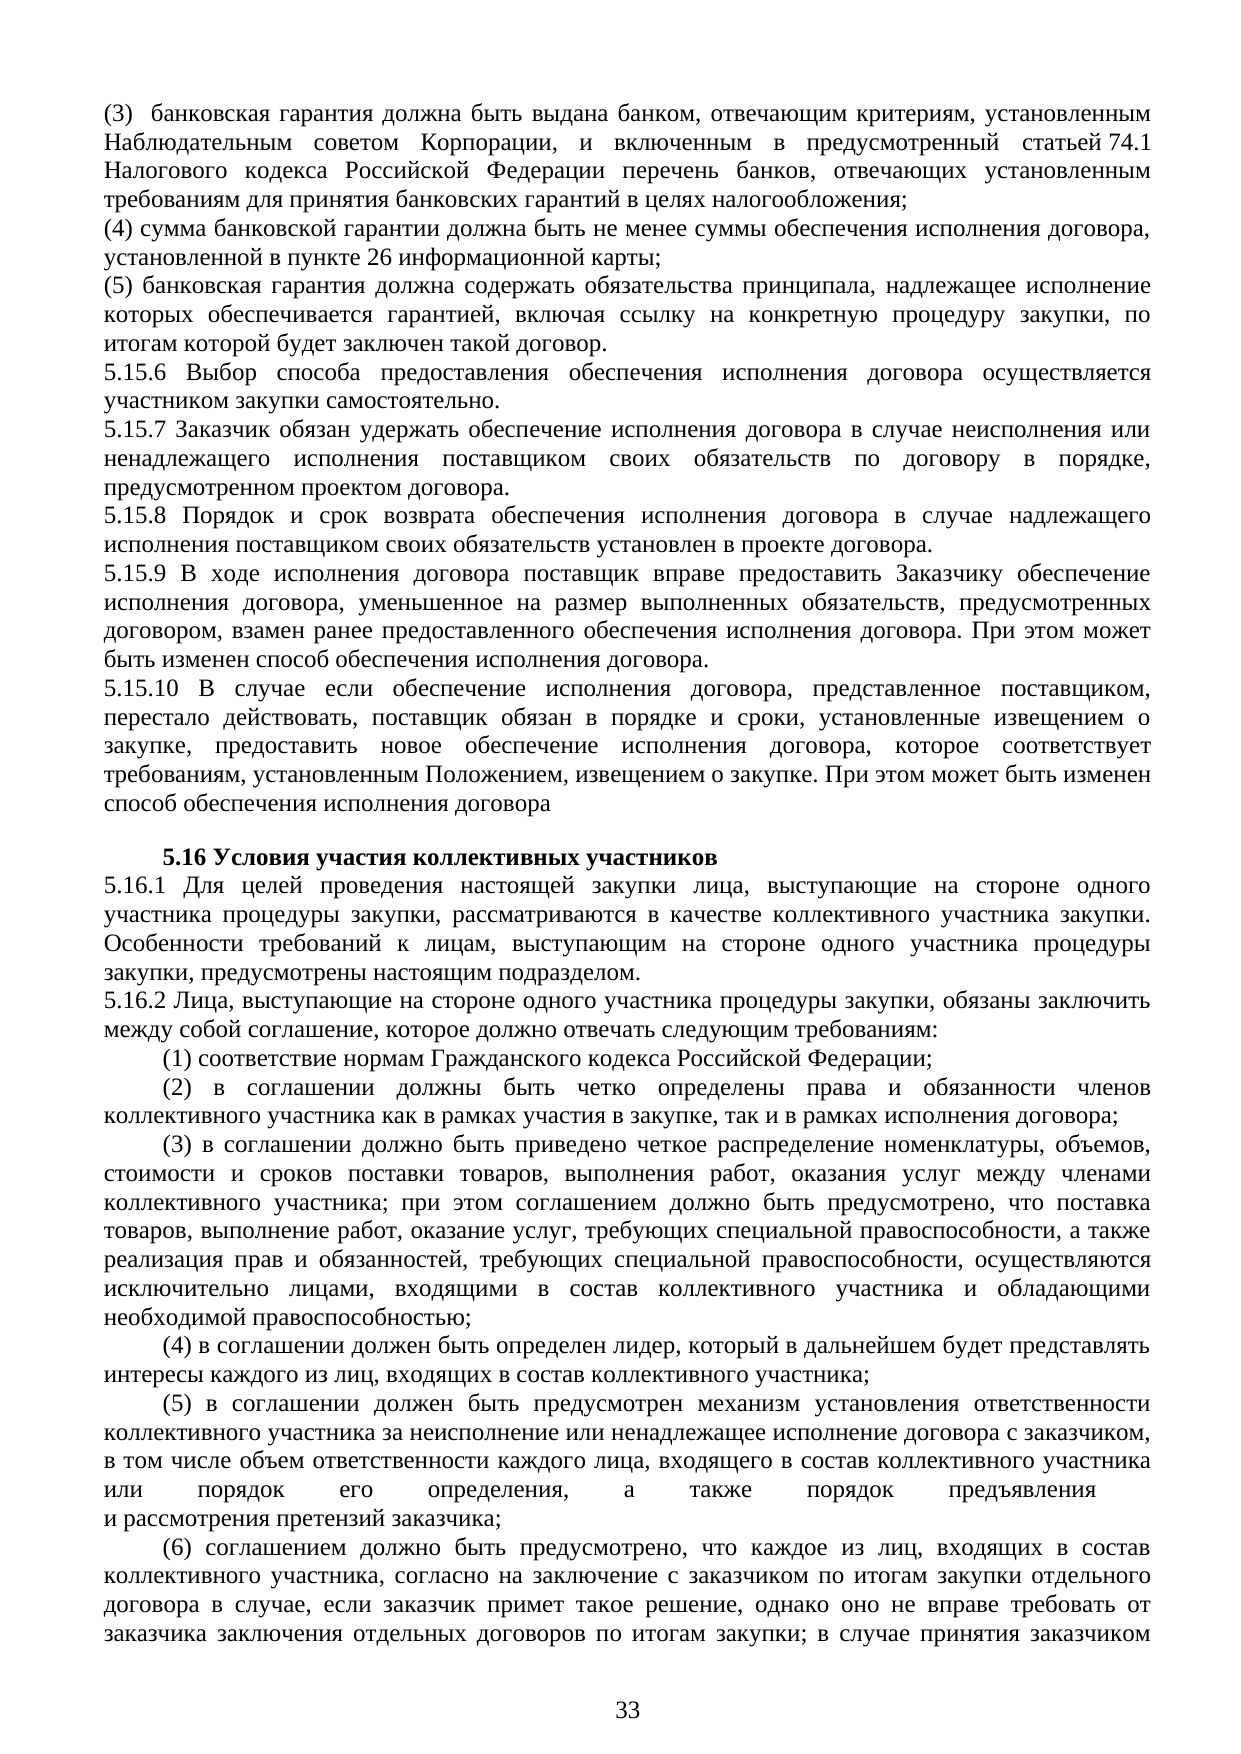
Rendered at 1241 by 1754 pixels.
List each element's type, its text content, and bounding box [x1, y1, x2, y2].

text 5.15.8 Порядок и срок возврата обеспечения исполнения договора в случае надлежащего исполнения поставщиком своих обязательств установлен в проекте договора. [103, 500, 1152, 558]
text 5.16.1 Для целей проведения настоящей закупки лица, выступающие на стороне одного участника процедуры закупки, рассматриваются в качестве коллективного участника закупки. Особенности требований к лицам, выступающим на стороне одного участника процедуры закупки, предусмотрены настоящим подразделом. [103, 870, 1152, 985]
text 5.15.9 В ходе исполнения договора поставщик вправе предоставить Заказчику обеспечение исполнения договора, уменьшенное на размер выполненных обязательств, предусмотренных договором, взамен ранее предоставленного обеспечения исполнения договора. При этом может быть изменен способ обеспечения исполнения договора. [103, 558, 1152, 673]
text 5.15.7 Заказчик обязан удержать обеспечение исполнения договора в случае неисполнения или ненадлежащего исполнения поставщиком своих обязательств по договору в порядке, предусмотренном проектом договора. [103, 414, 1152, 500]
text 5.16 Условия участия коллективных участников [162, 842, 1152, 870]
text (4) в соглашении должен быть определен лидер, который в дальнейшем будет представлять интересы каждого из лиц, входящих в состав коллективного участника; [103, 1330, 1152, 1388]
text 5.15.10 В случае если обеспечение исполнения договора, представленное поставщиком, перестало действовать, поставщик обязан в порядке и сроки, установленные извещением о закупке, предоставить новое обеспечение исполнения договора, которое соответствует требованиям, установленным Положением, извещением о закупке. При этом может быть изменен способ обеспечения исполнения договора [103, 673, 1152, 817]
text (3) банковская гарантия должна быть выдана банком, отвечающим критериям, установленным Наблюдательным советом Корпорации, и включенным в предусмотренный статьей 74.1 Налогового кодекса Российской Федерации перечень банков, отвечающих установленным требованиям для принятия банковских гарантий в целях налогообложения; [103, 98, 1152, 213]
text (5) банковская гарантия должна содержать обязательства принципала, надлежащее исполнение которых обеспечивается гарантией, включая ссылку на конкретную процедуру закупки, по итогам которой будет заключен такой договор. [103, 270, 1152, 357]
text (3) в соглашении должно быть приведено четкое распределение номенклатуры, объемов, стоимости и сроков поставки товаров, выполнения работ, оказания услуг между членами коллективного участника; при этом соглашением должно быть предусмотрено, что поставка товаров, выполнение работ, оказание услуг, требующих специальной правоспособности, а также реализация прав и обязанностей, требующих специальной правоспособности, осуществляются исключительно лицами, входящими в состав коллективного участника и обладающими необходимой правоспособностью; [103, 1129, 1152, 1330]
text (1) соответствие нормам Гражданского кодекса Российской Федерации; [103, 1043, 1152, 1072]
text 5.16.2 Лица, выступающие на стороне одного участника процедуры закупки, обязаны заключить между собой соглашение, которое должно отвечать следующим требованиям: [103, 985, 1152, 1043]
text (4) сумма банковской гарантии должна быть не менее суммы обеспечения исполнения договора, установленной в пункте 26 информационной карты; [103, 213, 1152, 270]
text 5.15.6 Выбор способа предоставления обеспечения исполнения договора осуществляется участником закупки самостоятельно. [103, 357, 1152, 414]
text (5) в соглашении должен быть предусмотрен механизм установления ответственности коллективного участника за неисполнение или ненадлежащее исполнение договора с заказчиком, в том числе объем ответственности каждого лица, входящего в состав коллективного участника или порядок его определения, а также порядок предъявления и рассмотрения претензий заказчика; [103, 1388, 1152, 1532]
text (2) в соглашении должны быть четко определены права и обязанности членов коллективного участника как в рамках участия в закупке, так и в рамках исполнения договора; [103, 1072, 1152, 1129]
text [103, 1532, 1152, 1647]
